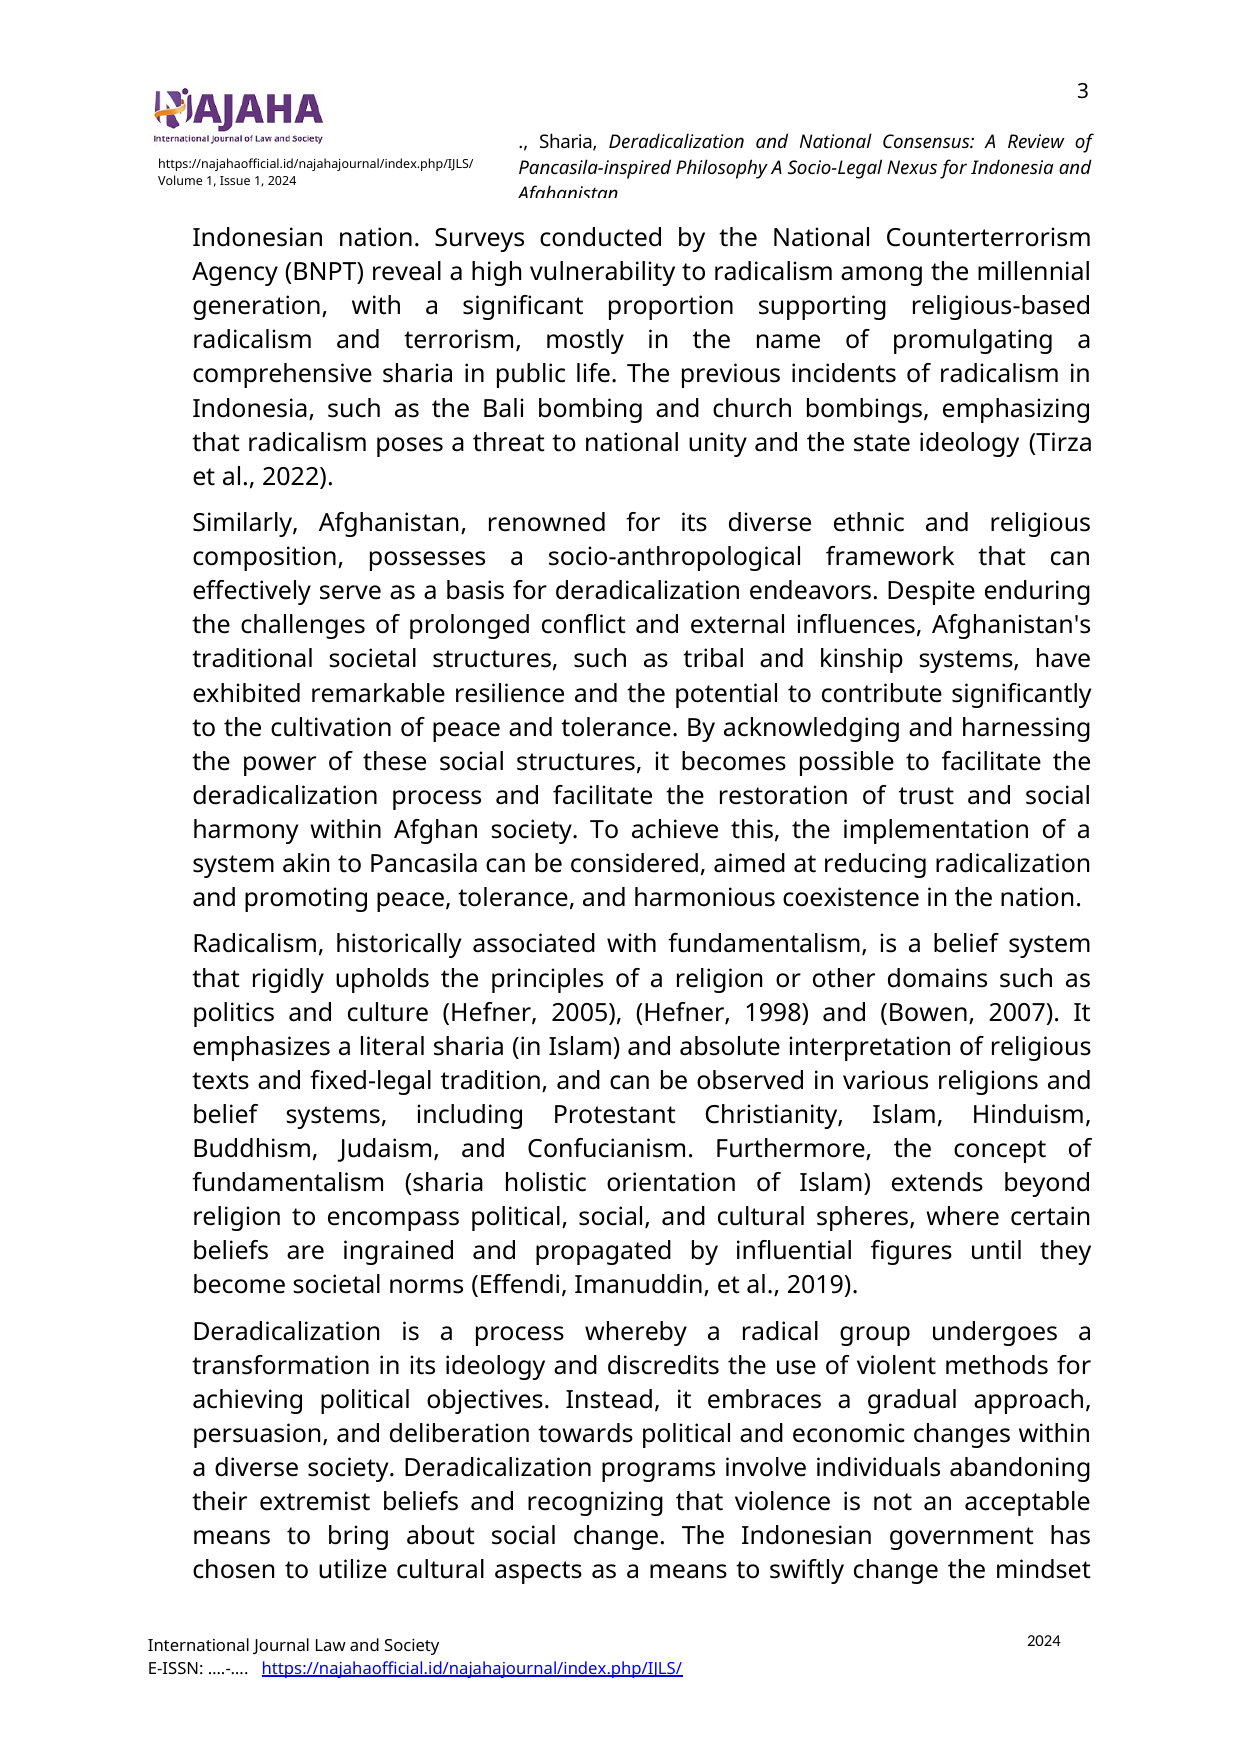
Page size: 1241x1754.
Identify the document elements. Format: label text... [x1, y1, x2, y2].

text Similarly, Afghanistan, renowned for its diverse ethnic and religious composition, possesses a socio-anthropological framework that can effectively serve as a basis for deradicalization endeavors. Despite enduring the challenges of prolonged conflict and external influences, Afghanistan's traditional societal structures, such as tribal and kinship systems, have exhibited remarkable resilience and the potential to contribute significantly to the cultivation of peace and tolerance. By acknowledging and harnessing the power of these social structures, it becomes possible to facilitate the deradicalization process and facilitate the restoration of trust and social harmony within Afghan society. To achieve this, the implementation of a system akin to Pancasila can be considered, aimed at reducing radicalization and promoting peace, tolerance, and harmonious coexistence in the nation. [192, 505, 1092, 914]
picture [147, 75, 328, 158]
text Radicalism, historically associated with fundamentalism, is a belief system that rigidly upholds the principles of a religion or other domains such as politics and culture (Hefner, 2005), (Hefner, 1998) and (Bowen, 2007). It emphasizes a literal sharia (in Islam) and absolute interpretation of religious texts and fixed-legal tradition, and can be observed in various religions and belief systems, including Protestant Christianity, Islam, Hinduism, Buddhism, Judaism, and Confucianism. Furthermore, the concept of fundamentalism (sharia holistic orientation of Islam) extends beyond religion to encompass political, social, and cultural spheres, where certain beliefs are ingrained and propagated by influential figures until they become societal norms (Effendi, Imanuddin, et al., 2019). [192, 926, 1092, 1301]
